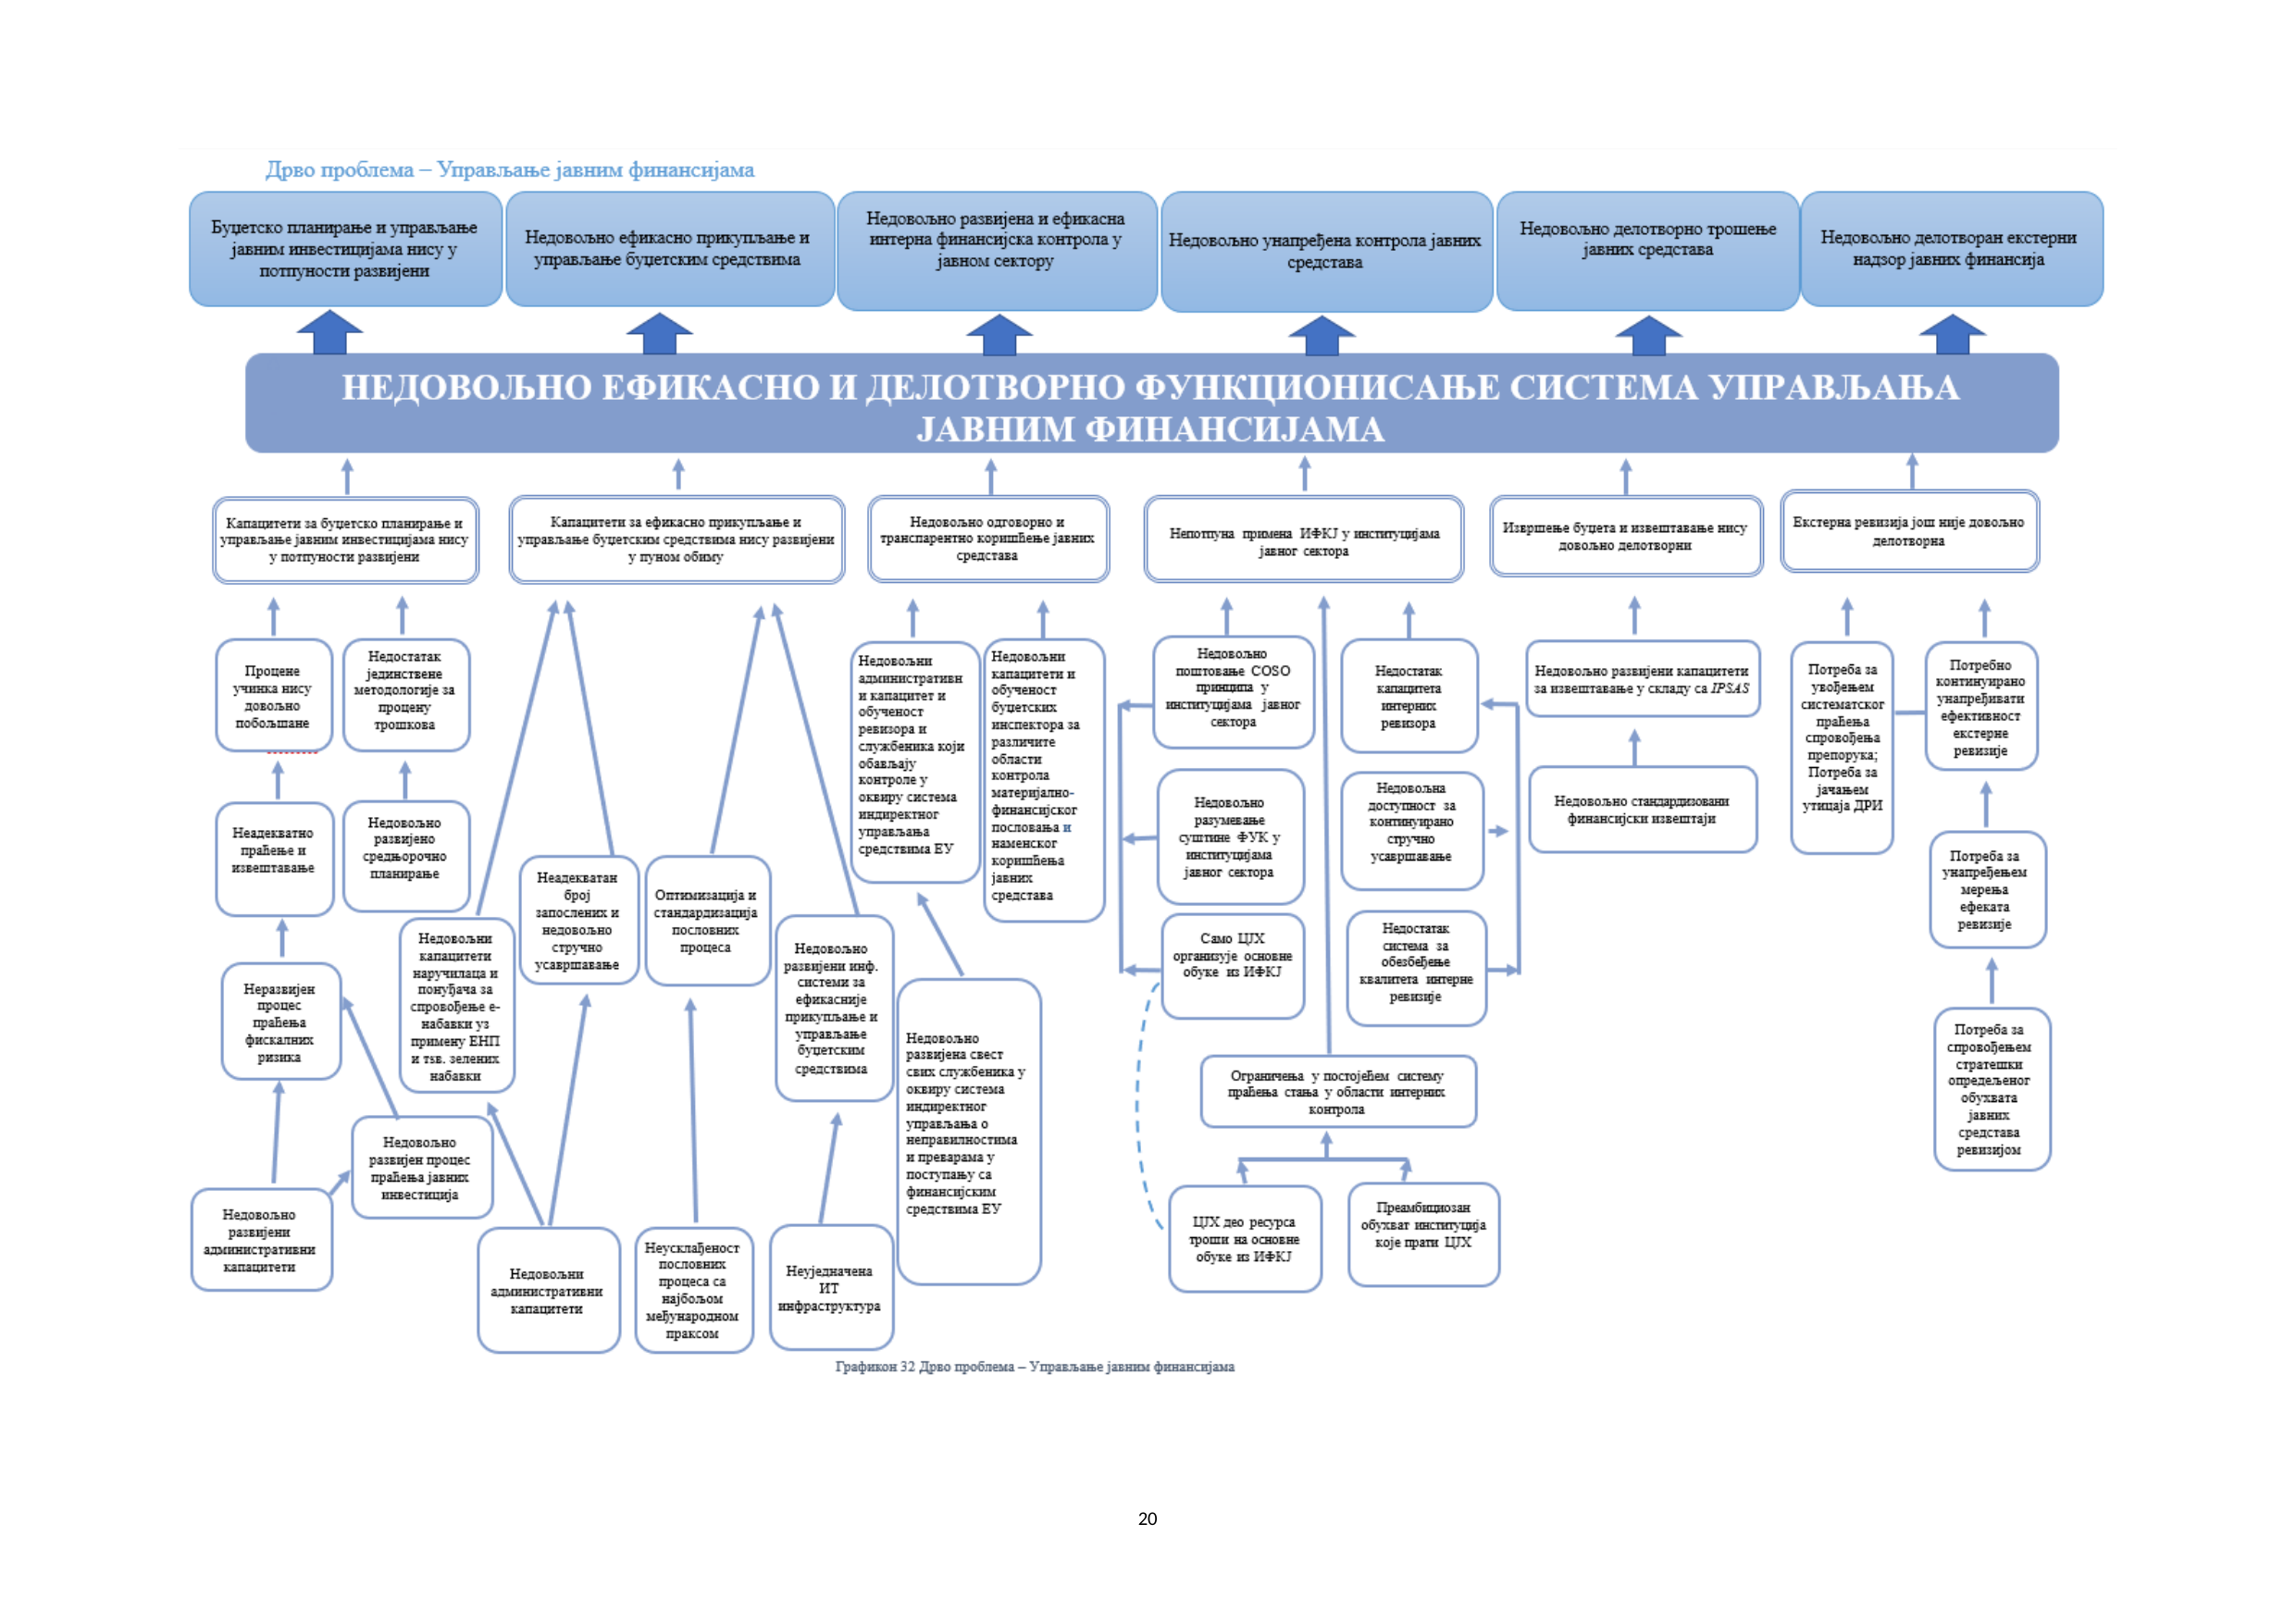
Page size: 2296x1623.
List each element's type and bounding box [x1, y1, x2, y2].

picture [178, 148, 2117, 1376]
